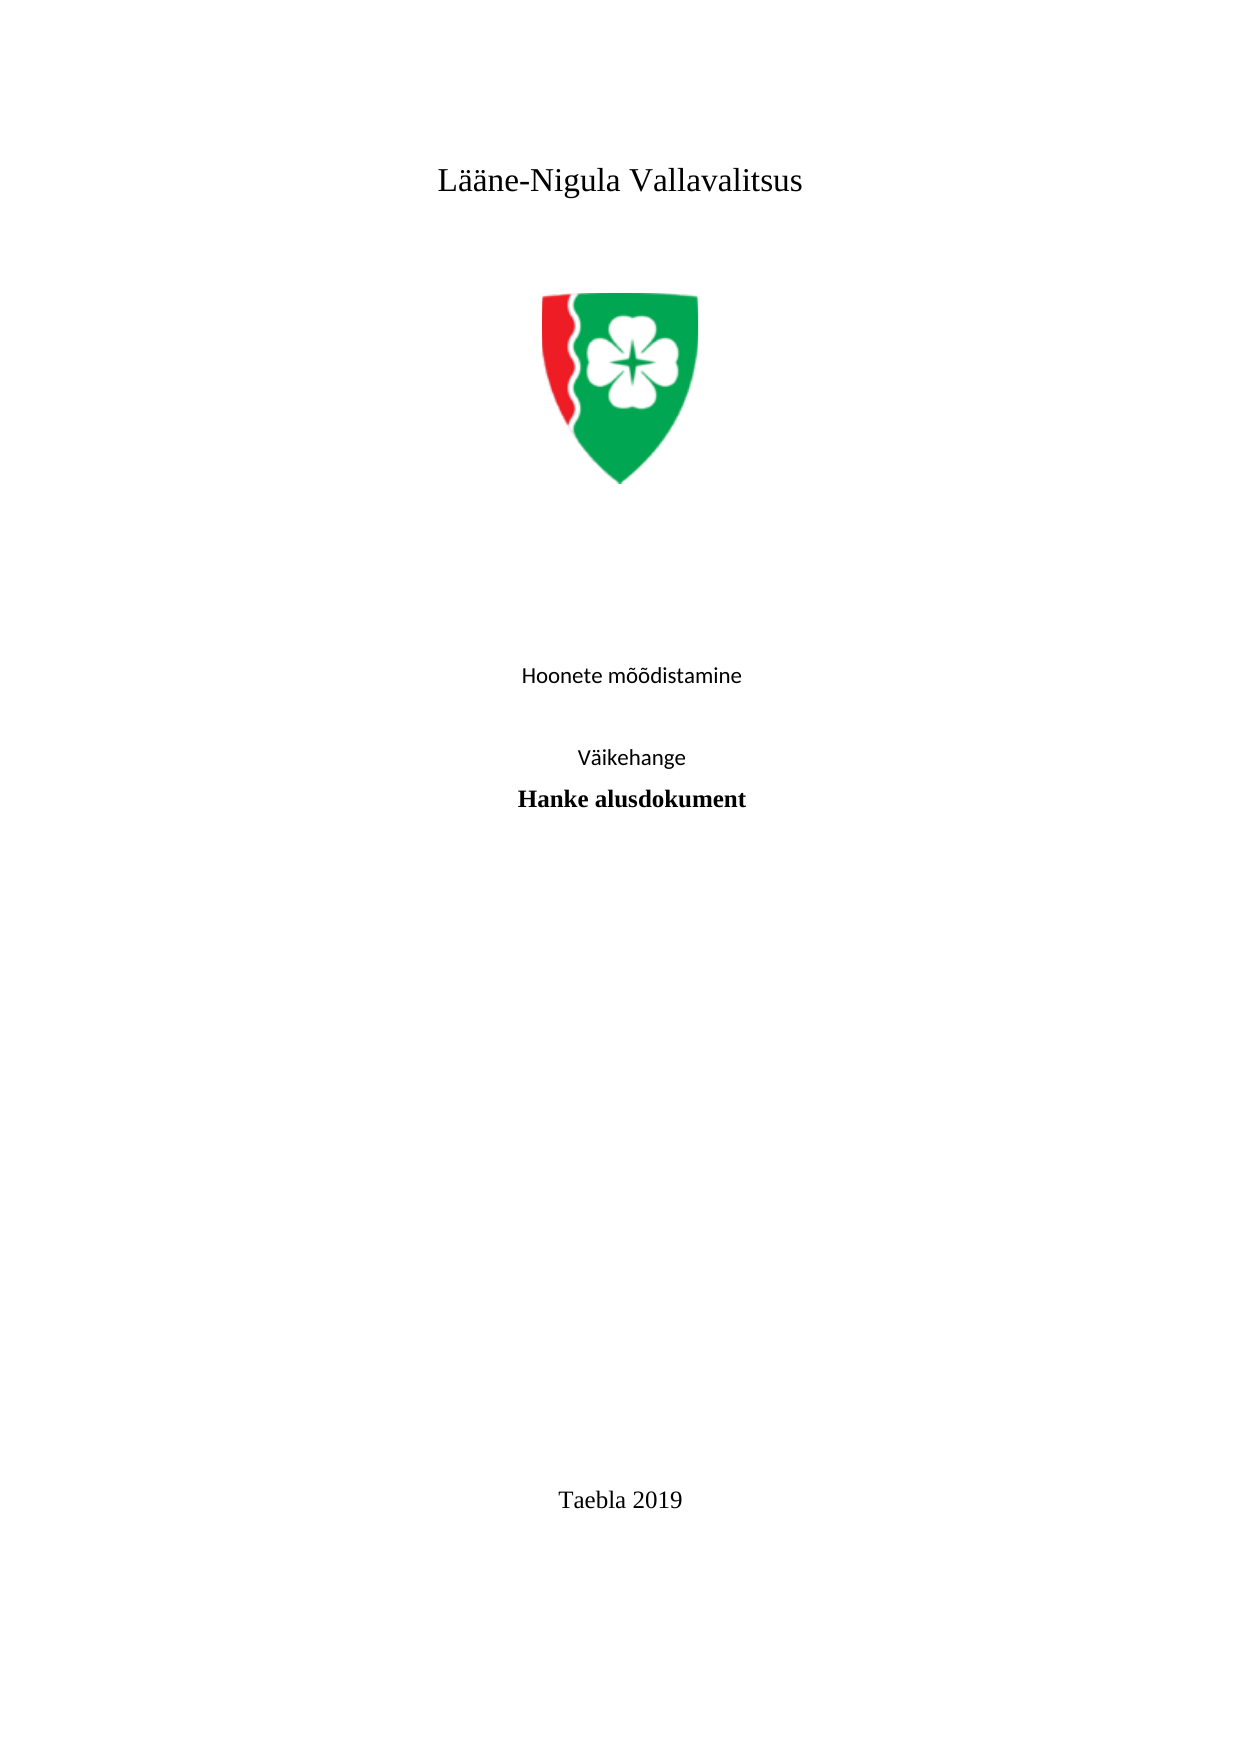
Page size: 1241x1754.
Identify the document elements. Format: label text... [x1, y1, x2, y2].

text Taebla [148, 1485, 1093, 1514]
text Lääne-Nigula Vallavalitsus [148, 160, 1093, 198]
picture [542, 293, 699, 484]
text Hanke alusdokument [148, 784, 1116, 813]
